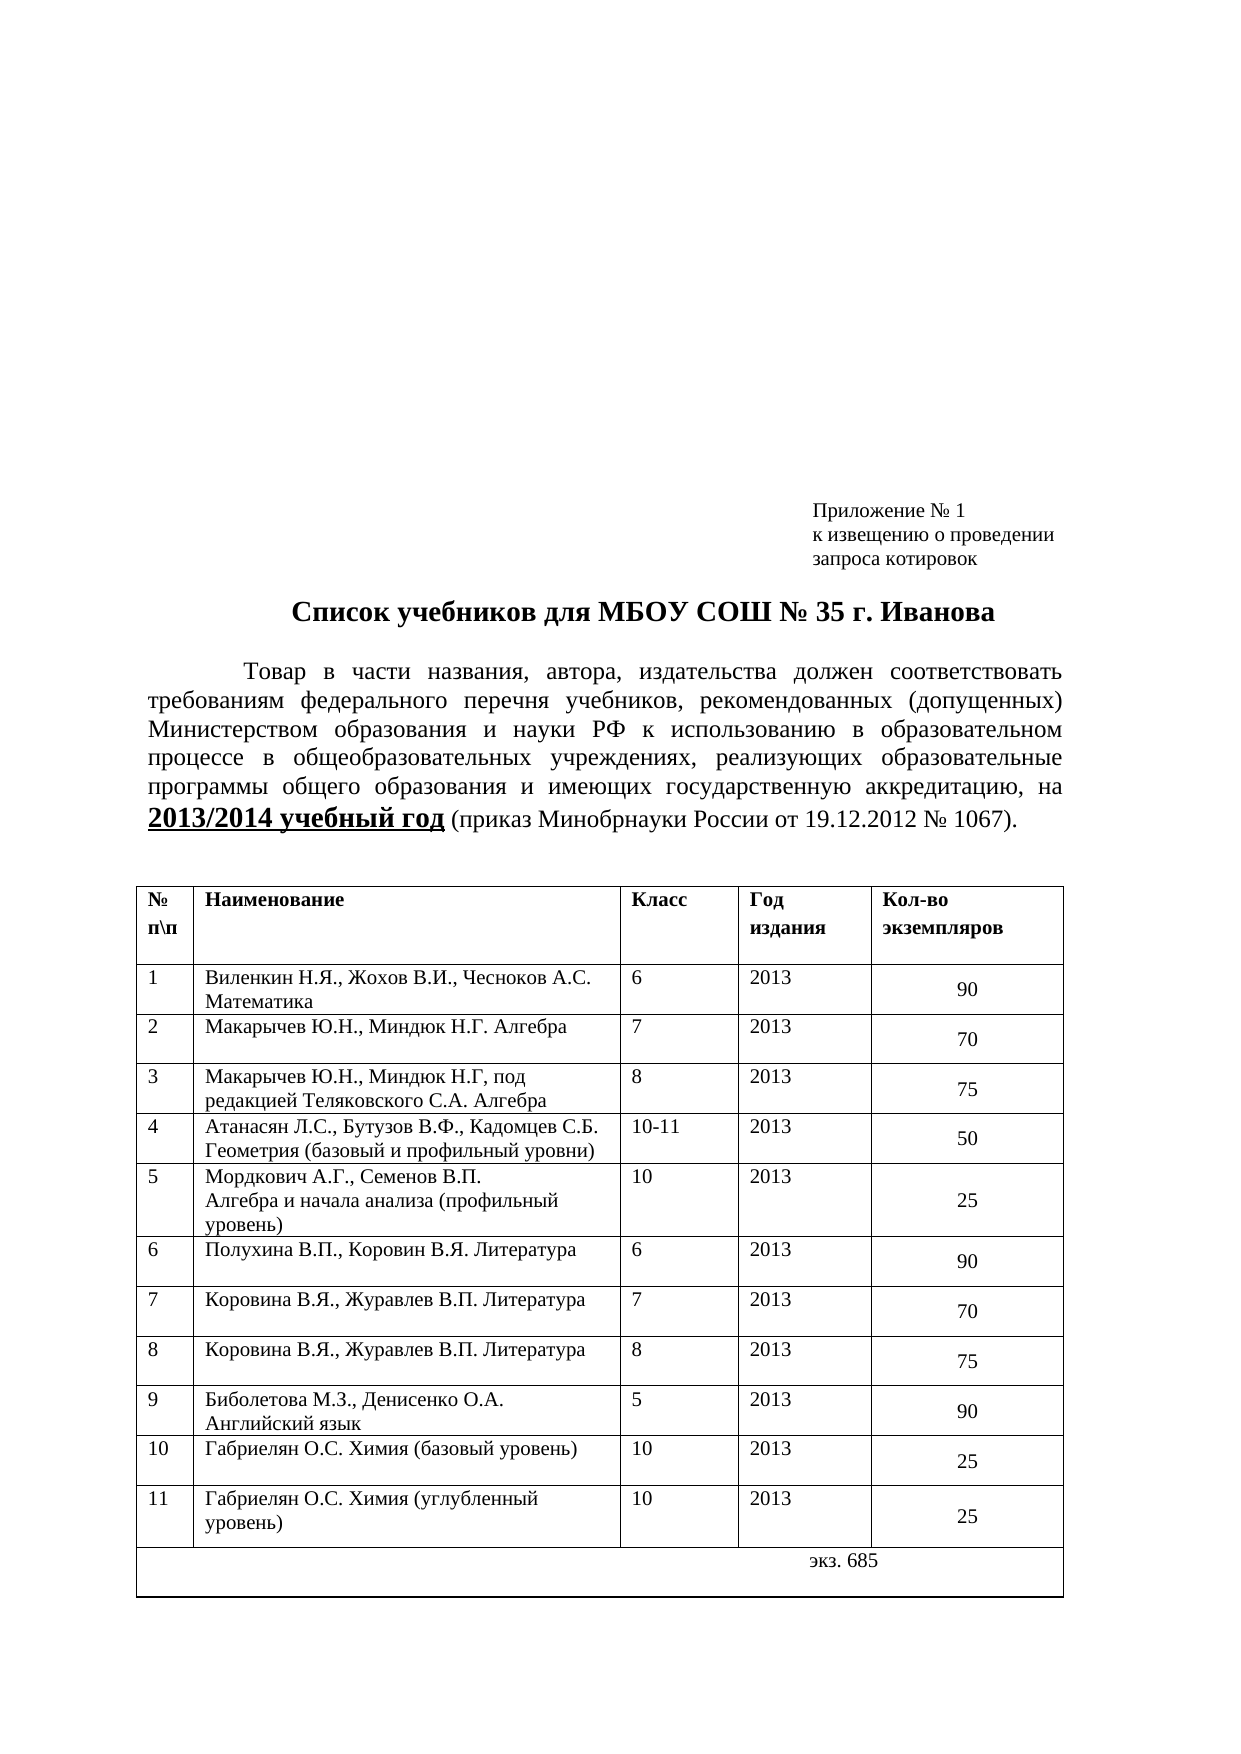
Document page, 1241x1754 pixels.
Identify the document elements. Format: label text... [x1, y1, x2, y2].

table_cell Коровина В.Я., Журавлев В.П. Литература [194, 1337, 620, 1385]
table_cell 70 [872, 1015, 1063, 1063]
table_cell Виленкин Н.Я., Жохов В.И., Чесноков А.С. Математика [194, 965, 620, 1013]
table_cell 6 [137, 1237, 193, 1286]
table_cell 10 [621, 1436, 738, 1485]
table_cell 25 [872, 1436, 1063, 1485]
table_cell 6 [621, 965, 738, 1013]
table_header Класс [621, 887, 738, 964]
text Товар в части названия, автора, издательства должен соответствовать требованиям федерального перечня учебников, рекомендованных (допущенных) Министерством образования и науки РФ к использованию в образовательном процессе в общеобразовательных учреждениях, реализующих образовательные программы общего образования и имеющих государственную аккредитацию, на 2013/2014 учебный год (приказ Минобрнауки России от 19.12.2012 № 1067). [148, 656, 1063, 833]
table_cell 25 [872, 1486, 1063, 1547]
table_cell 2013 [739, 1015, 871, 1063]
table_cell 2013 [739, 1486, 871, 1547]
table_header № п\п [137, 887, 193, 964]
table_cell Макарычев Ю.Н., Миндюк Н.Г. Алгебра [194, 1015, 620, 1063]
table_cell 25 [872, 1164, 1063, 1236]
table_cell Габриелян О.С. Химия (базовый уровень) [194, 1436, 620, 1485]
table_cell 8 [137, 1337, 193, 1385]
table_cell Коровина В.Я., Журавлев В.П. Литература [194, 1287, 620, 1336]
table_cell 1 [137, 965, 193, 1013]
table_header Наименование [194, 887, 620, 964]
table_cell 5 [137, 1164, 193, 1236]
table_cell 2013 [739, 1337, 871, 1385]
table_cell 9 [137, 1386, 193, 1435]
table_cell 10 [621, 1164, 738, 1236]
table_cell 90 [872, 1386, 1063, 1435]
text к извещению о проведении [812, 522, 1152, 546]
table_cell экз. 685 [137, 1548, 1063, 1596]
text Приложение № 1 [812, 498, 1152, 522]
table_cell 8 [621, 1337, 738, 1385]
table_cell 7 [621, 1015, 738, 1063]
table_cell 2013 [739, 1386, 871, 1435]
text Список учебников для МБОУ СОШ № . Иванова [148, 594, 1152, 627]
table_cell 2 [137, 1015, 193, 1063]
table_header Год издания [739, 887, 871, 964]
table_cell 70 [872, 1287, 1063, 1336]
table_cell 75 [872, 1064, 1063, 1113]
text запроса котировок [812, 546, 1152, 570]
table_header Кол-во экземпляров [872, 887, 1063, 964]
table_cell 10 [137, 1436, 193, 1485]
table_cell 2013 [739, 1164, 871, 1236]
table_cell 11 [137, 1486, 193, 1547]
table_cell 2013 [739, 1287, 871, 1336]
table_cell 2013 [739, 965, 871, 1013]
table_cell 4 [137, 1114, 193, 1163]
table_cell Полухина В.П., Коровин В.Я. Литература [194, 1237, 620, 1286]
table_cell 90 [872, 1237, 1063, 1286]
table_cell 7 [621, 1287, 738, 1336]
table_cell 2013 [739, 1237, 871, 1286]
table_cell 2013 [739, 1064, 871, 1113]
table_cell 90 [872, 965, 1063, 1013]
table_cell Биболетова М.З., Денисенко О.А. Английский язык [194, 1386, 620, 1435]
table_cell 10 [621, 1486, 738, 1547]
table_cell 2013 [739, 1114, 871, 1163]
table_cell 8 [621, 1064, 738, 1113]
table_cell 2013 [739, 1436, 871, 1485]
table_cell 10-11 [621, 1114, 738, 1163]
table_cell Атанасян Л.С., Бутузов В.Ф., Кадомцев С.Б. Геометрия (базовый и профильный уровни) [194, 1114, 620, 1163]
table_cell 5 [621, 1386, 738, 1435]
table_cell 50 [872, 1114, 1063, 1163]
table_cell Габриелян О.С. Химия (углубленный уровень) [194, 1486, 620, 1547]
table_cell Макарычев Ю.Н., Миндюк Н.Г, под редакцией Теляковского С.А. Алгебра [194, 1064, 620, 1113]
table_cell 75 [872, 1337, 1063, 1385]
table_cell 7 [137, 1287, 193, 1336]
table_cell 6 [621, 1237, 738, 1286]
table_cell Мордкович А.Г., Семенов В.П. Алгебра и начала анализа (профильный уровень) [194, 1164, 620, 1236]
table_cell 3 [137, 1064, 193, 1113]
